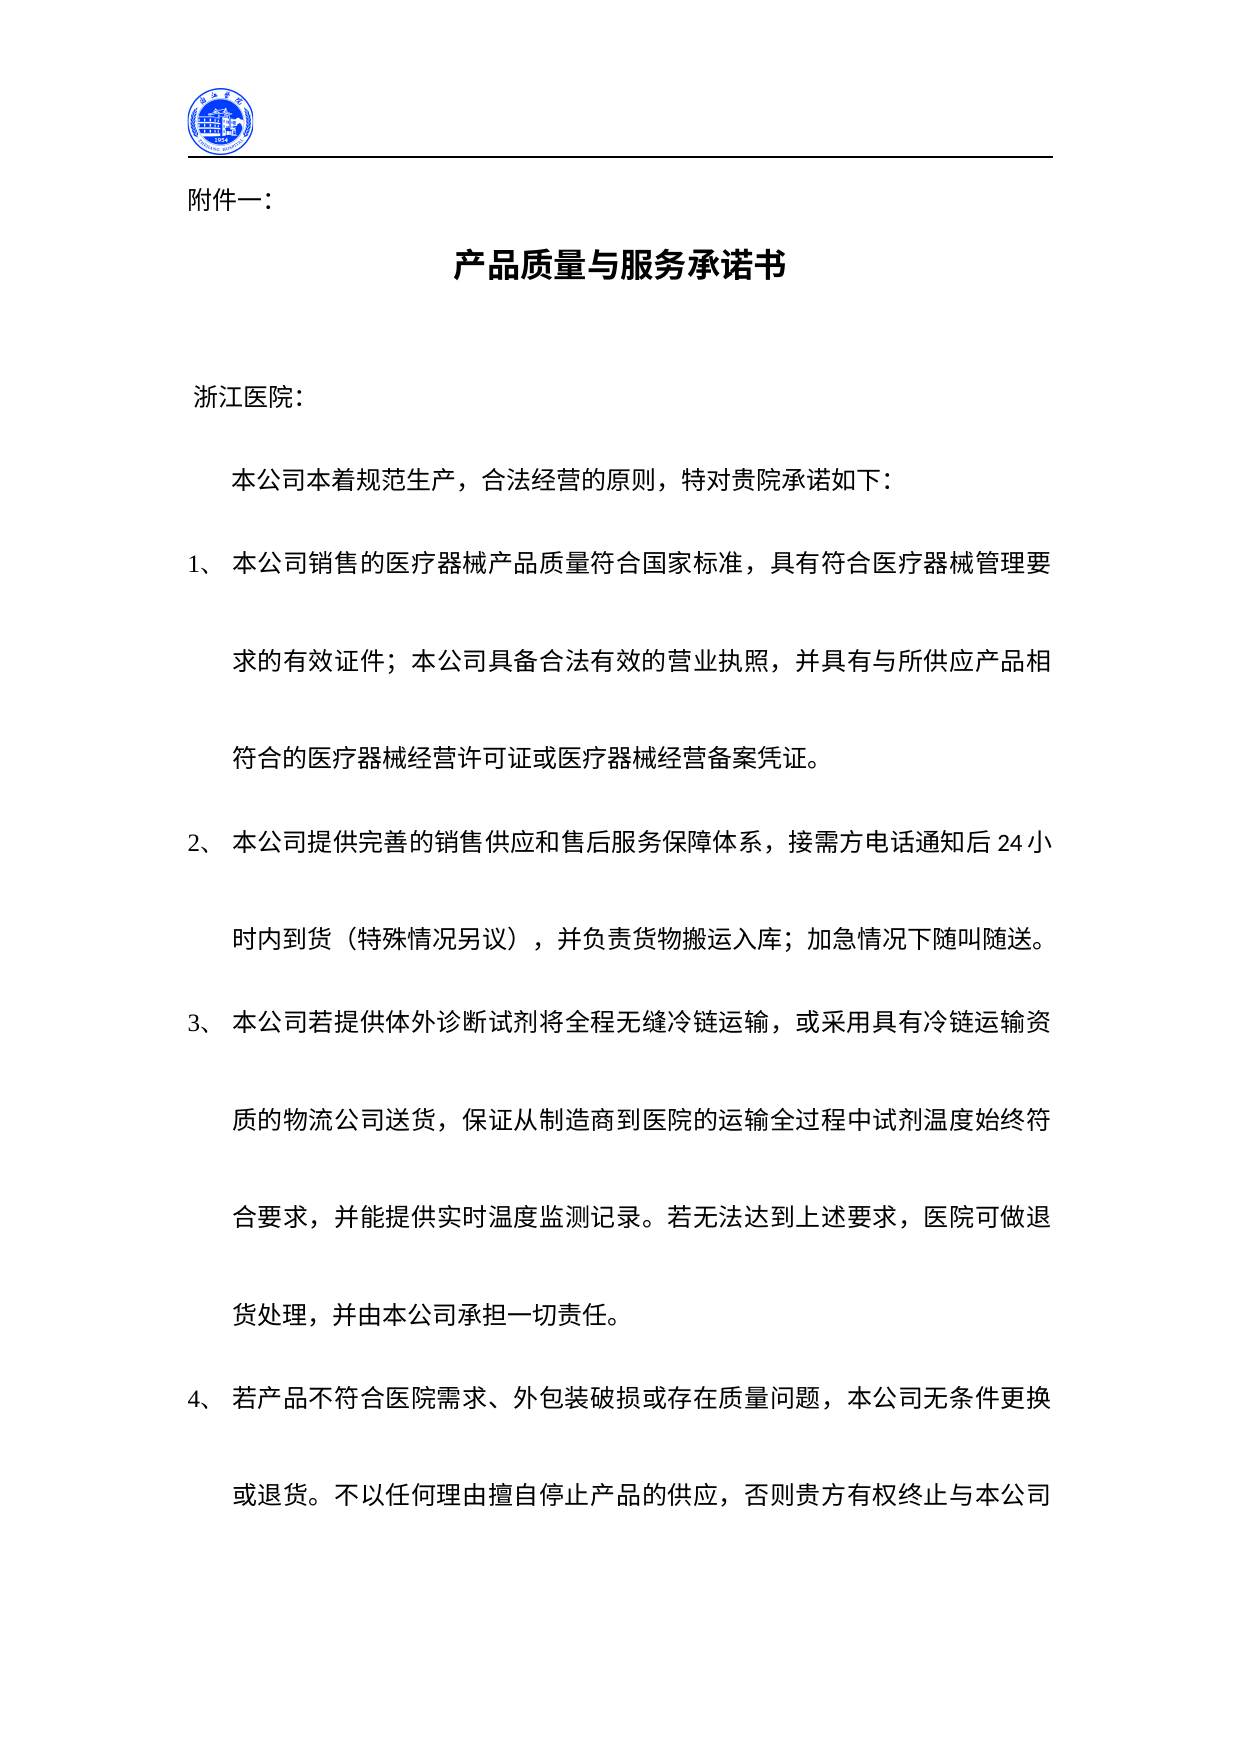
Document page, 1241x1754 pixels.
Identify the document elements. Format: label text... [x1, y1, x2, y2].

list 本公司若提供体外诊断试剂将全程无缝冷链运输，或采用具有冷链运输资质的物流公司送货，保证从制造商到医院的运输全过程中试剂温度始终符合要求，并能提供实时温度监测记录。若无法达到上述要求，医院可做退货处理，并由本公司承担一切责任。 [187, 988, 1053, 1346]
text 浙江医院： [194, 363, 1053, 428]
list 本公司销售的医疗器械产品质量符合国家标准，具有符合医疗器械管理要求的有效证件；本公司具备合法有效的营业执照，并具有与所供应产品相符合的医疗器械经营许可证或医疗器械经营备案凭证。 [187, 529, 1053, 789]
list 若产品不符合医院需求、外包装破损或存在质量问题，本公司无条件更换或退货。不以任何理由擅自停止产品的供应，否则贵方有权终止与本公司所有业务并追究由此造成的损失。 [187, 1364, 1053, 1526]
list 本公司提供完善的销售供应和售后服务保障体系，接需方电话通知后24小时内到货（特殊情况另议），并负责货物搬运入库；加急情况下随叫随送。 [187, 808, 1053, 970]
text 附件一： [187, 166, 1053, 231]
text 本公司本着规范生产，合法经营的原则，特对贵院承诺如下： [194, 446, 1053, 511]
picture [187, 88, 254, 155]
text 产品质量与服务承诺书 [187, 231, 1053, 296]
